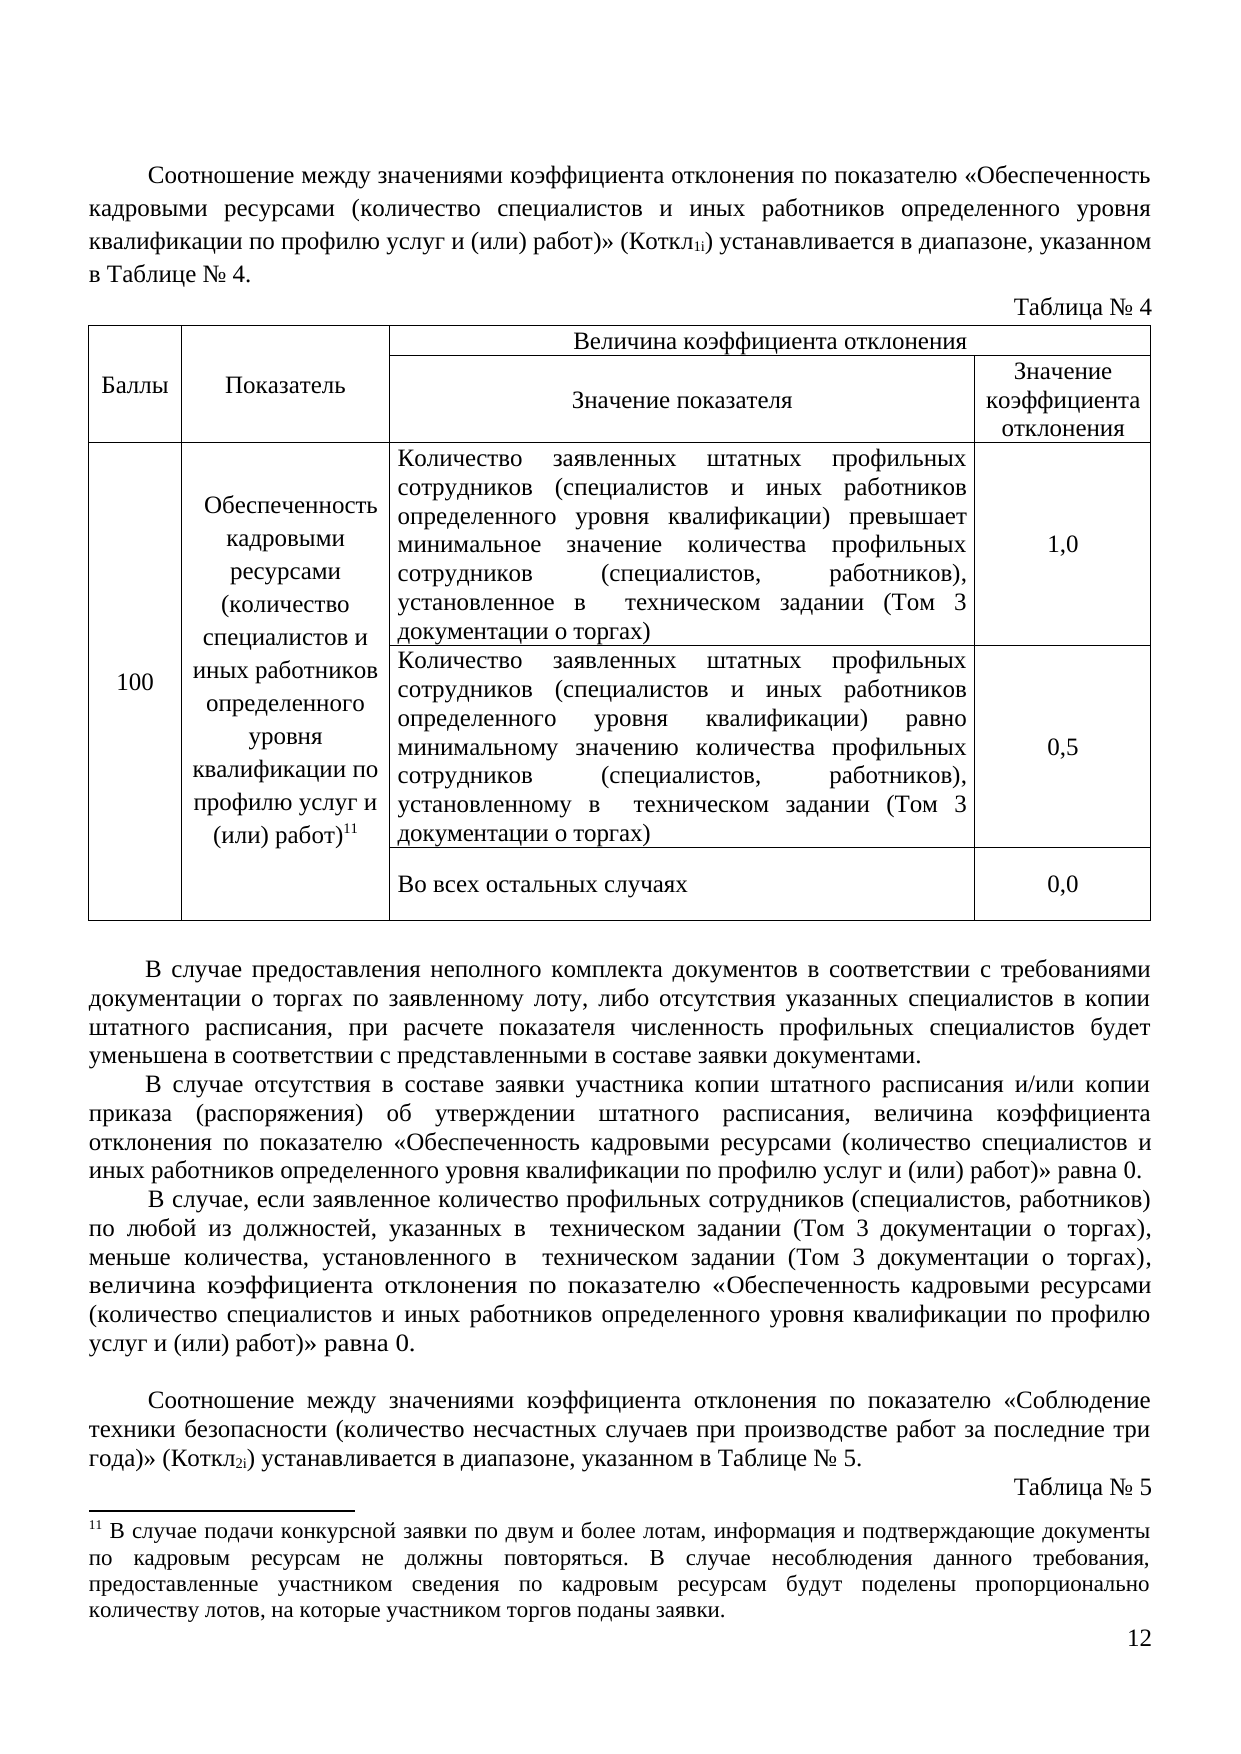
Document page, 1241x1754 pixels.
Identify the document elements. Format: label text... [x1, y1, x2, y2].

text В случае предоставления неполного комплекта документов в соответствии с требованиями документации о торгах по заявленному лоту, либо отсутствия указанных специалистов в копии штатного расписания, при расчете показателя численность профильных специалистов будет уменьшена в соответствии с представленными в составе заявки документами. [89, 954, 1152, 1069]
text Таблица № 4 [89, 292, 1152, 321]
text Таблица № 5 [118, 1472, 1152, 1500]
table_cell 0,0 [975, 848, 1150, 920]
table_header Показатель [182, 326, 389, 442]
table_cell 100 [89, 443, 181, 920]
text В случае, если заявленное количество профильных сотрудников (специалистов, работников) по любой из должностей, указанных в техническом задании (Том 3 документации о торгах), меньше количества, установленного в техническом задании (Том 3 документации о торгах), величина коэффициента отклонения по показателю «Обеспеченность кадровыми ресурсами (количество специалистов и иных работников определенного уровня квалификации по профилю услуг и (или) работ)» равна 0. [89, 1184, 1152, 1357]
table_cell Количество заявленных штатных профильных сотрудников (специалистов и иных работников определенного уровня квалификации) равно минимальному значению количества профильных сотрудников (специалистов, работников), установленному в техническом задании (Том 3 документации о торгах) [390, 646, 974, 847]
text Соотношение между значениями коэффициента отклонения по показателю «Обеспеченность кадровыми ресурсами (количество специалистов и иных работников определенного уровня квалификации по профилю услуг и (или) работ)» (Коткл1i) устанавливается в диапазоне, указанном в Таблице № 4. [89, 160, 1152, 288]
table_cell 0,5 [975, 646, 1150, 847]
text В случае отсутствия в составе заявки участника копии штатного расписания и/или копии приказа (распоряжения) об утверждении штатного расписания, величина коэффициента отклонения по показателю «Обеспеченность кадровыми ресурсами (количество специалистов и иных работников определенного уровня квалификации по профилю услуг и (или) работ)» равна 0. [89, 1069, 1152, 1184]
table_header Величина коэффициента отклонения [390, 326, 1150, 355]
table_cell Во всех остальных случаях [390, 848, 974, 920]
table_cell Обеспеченность кадровыми ресурсами (количество специалистов и иных работников определенного уровня квалификации по профилю услуг и (или) работ) [182, 443, 389, 920]
text Соотношение между значениями коэффициента отклонения по показателю «Соблюдение техники безопасности (количество несчастных случаев при производстве работ за последние три года)» (Коткл2i) устанавливается в диапазоне, указанном в Таблице № 5. [89, 1385, 1152, 1472]
table_cell Значение коэффициента отклонения [975, 356, 1150, 442]
table_cell 1,0 [975, 443, 1150, 644]
table_cell Количество заявленных штатных профильных сотрудников (специалистов и иных работников определенного уровня квалификации) превышает минимальное значение количества профильных сотрудников (специалистов, работников), установленное в техническом задании (Том 3 документации о торгах) [390, 443, 974, 644]
table_header Баллы [89, 326, 181, 442]
table_cell Значение показателя [390, 356, 974, 442]
